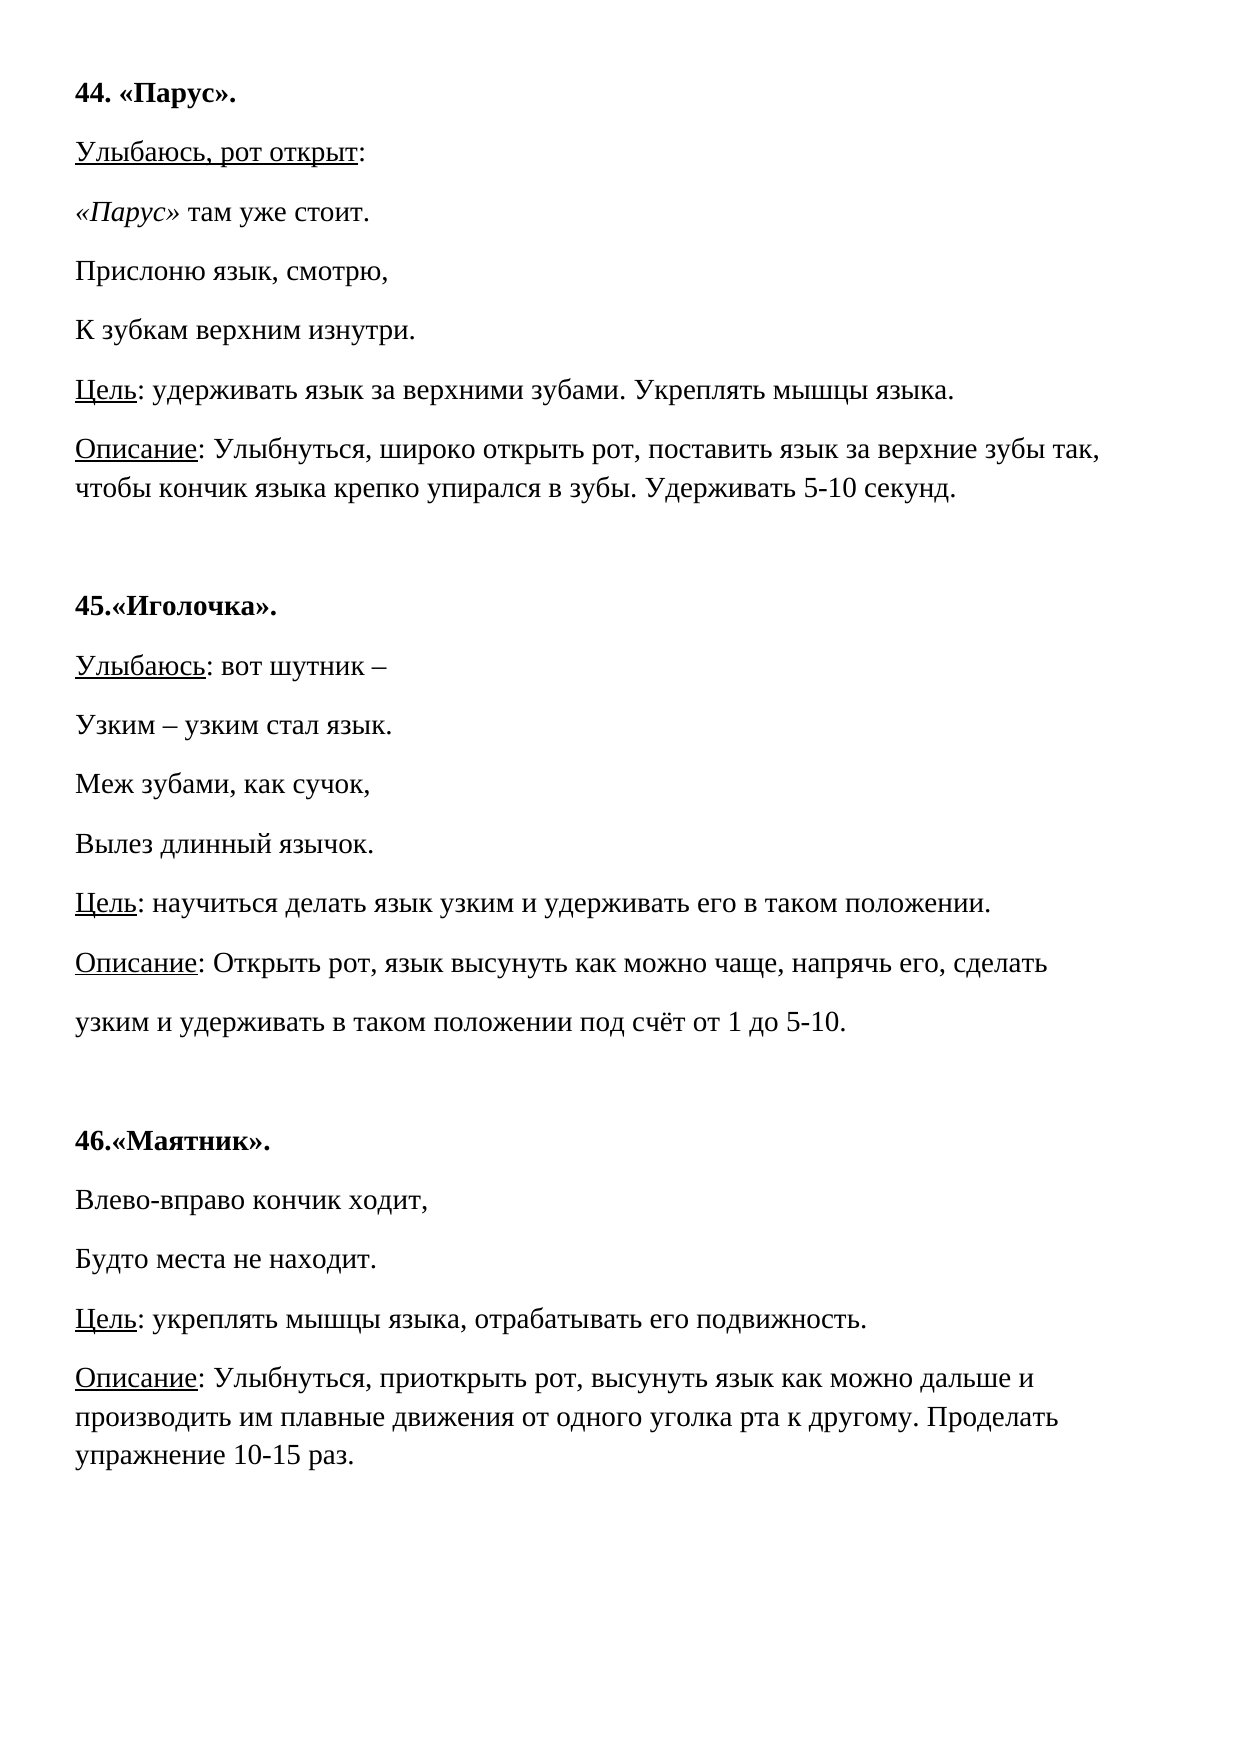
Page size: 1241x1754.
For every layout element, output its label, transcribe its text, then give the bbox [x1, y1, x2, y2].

text К зубкам верхним изнутри. [75, 312, 1165, 346]
text Описание: Улыбнуться, приоткрыть рот, высунуть язык как можно дальше и производить им плавные движения от одного уголка рта к другому. Проделать упражнение 10-15 раз. [75, 1360, 1165, 1471]
text узким и удерживать в таком положении под счёт от 1 до 5-10. [75, 1004, 1165, 1038]
text Цель: укреплять мышцы языка, отрабатывать его подвижность. [75, 1301, 1165, 1334]
text Узким – узким стал язык. [75, 707, 1165, 741]
text 45.«Иголочка». [75, 588, 1165, 622]
text Влево-вправо кончик ходит, [75, 1182, 1165, 1216]
text Цель: удерживать язык за верхними зубами. Укреплять мышцы языка. [75, 372, 1165, 405]
text Описание: Улыбнуться, широко открыть рот, поставить язык за верхние зубы так, чтобы кончик языка крепко упирался в зубы. Удерживать 5-10 секунд. [75, 431, 1165, 503]
text Цель: научиться делать язык узким и удерживать его в таком положении. [75, 885, 1165, 919]
text Улыбаюсь: вот шутник – [75, 648, 1165, 681]
text Описание: Открыть рот, язык высунуть как можно чаще, напрячь его, сделать [75, 945, 1165, 978]
text 46.«Маятник». [75, 1123, 1165, 1156]
text Вылез длинный язычок. [75, 826, 1165, 859]
text Улыбаюсь, рот открыт: [75, 134, 1165, 168]
text «Парус» там уже стоит. [75, 194, 1165, 227]
text Будто места не находит. [75, 1242, 1165, 1275]
text Прислоню язык, смотрю, [75, 253, 1165, 287]
text 44. «Парус». [75, 75, 1165, 108]
text Меж зубами, как сучок, [75, 767, 1165, 800]
